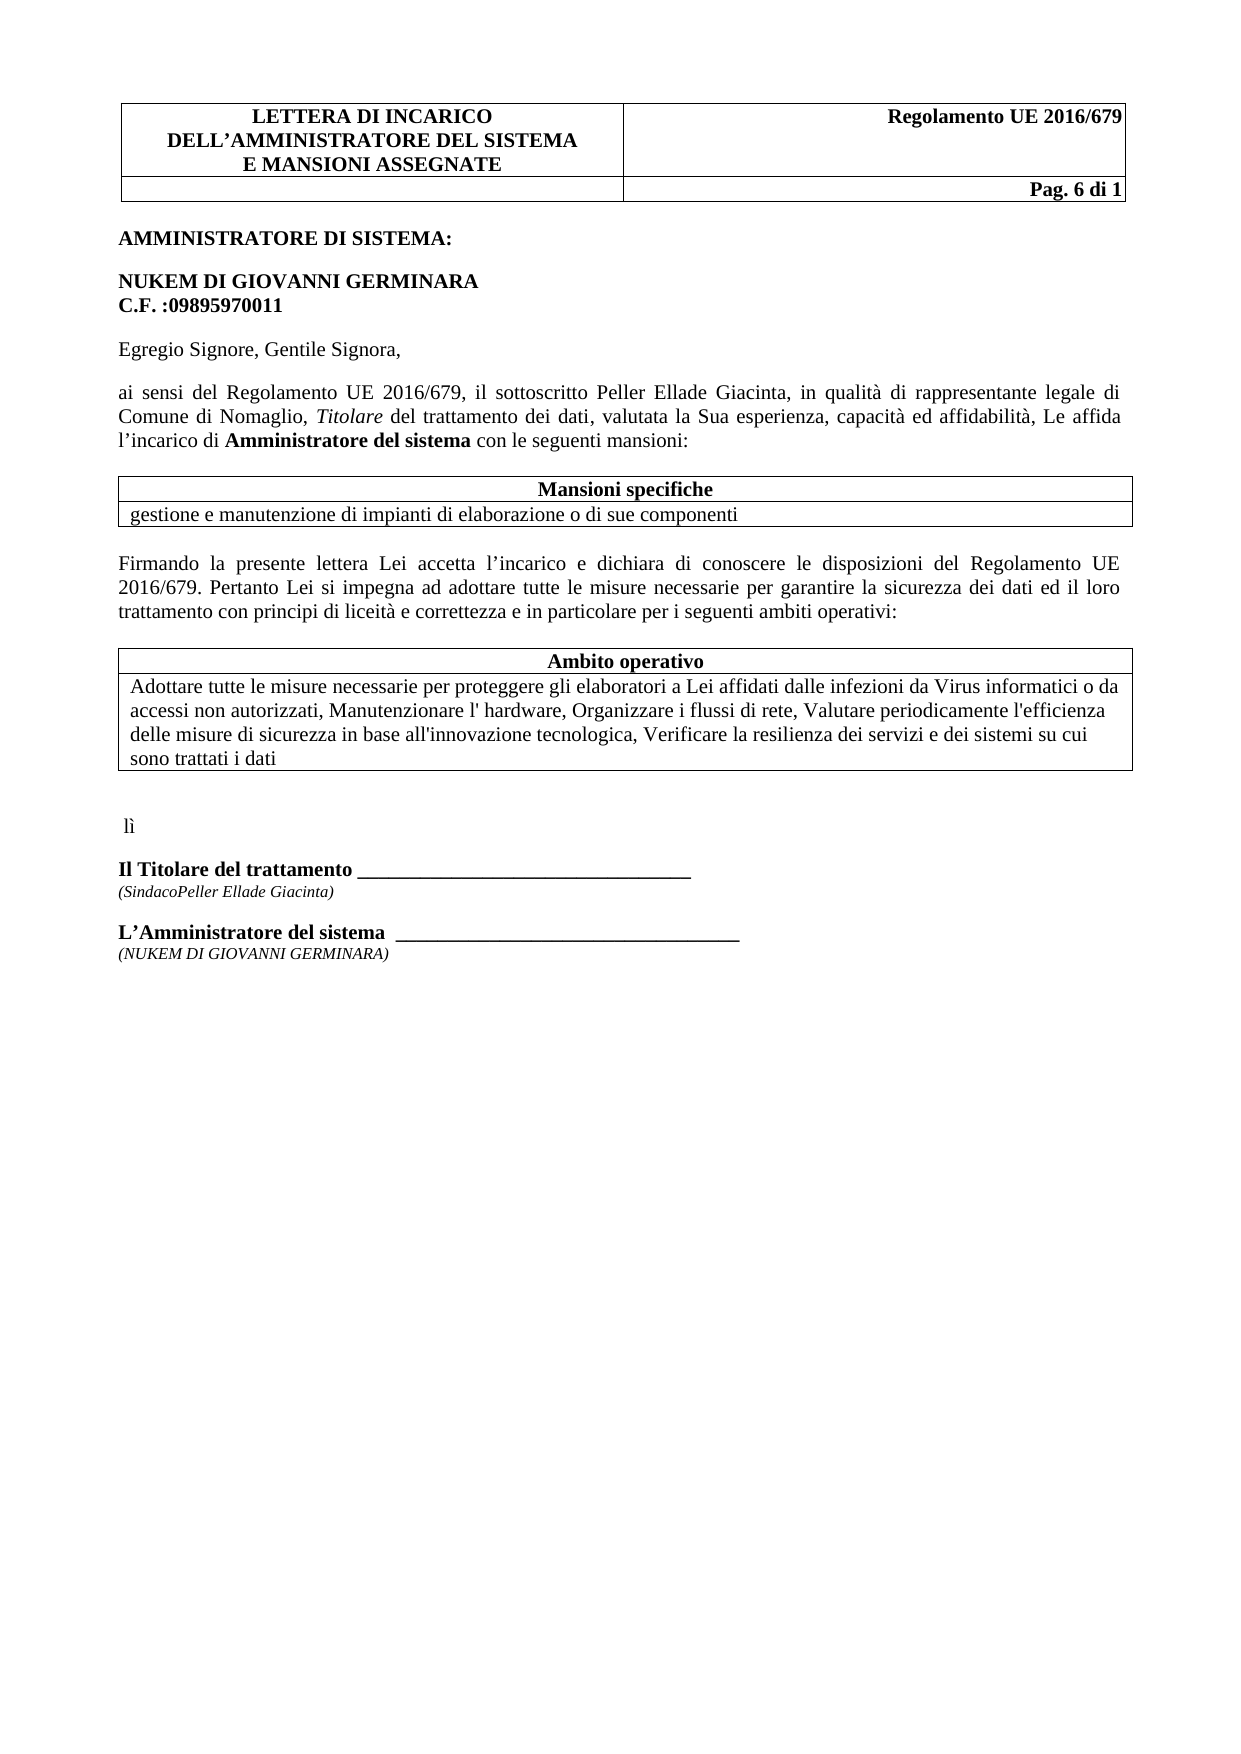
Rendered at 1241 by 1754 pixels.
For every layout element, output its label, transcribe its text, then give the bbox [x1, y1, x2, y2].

text AMMINISTRATORE DI SISTEMA: [118, 226, 1122, 250]
text Nomaglio lì 14/07/2021 [118, 814, 1122, 838]
text (NUKEM DI GIOVANNI GERMINARA) [118, 944, 1122, 963]
text NUKEM DI GIOVANNI GERMINARA [118, 269, 1122, 293]
text L’Amministratore del sistema _________________________________ [118, 920, 1122, 944]
text Egregio Signore, Gentile Signora, [118, 336, 1122, 361]
table_header Mansioni specifiche [119, 477, 1132, 501]
text ai sensi del Regolamento UE 2016/679, il sottoscritto Peller Ellade Giacinta, in qualità di rappresentante legale di Comune di Nomaglio, Titolare del trattamento dei dati , valutata la Sua esperienza, capacità ed affidabilità, Le affida l’incarico di Amministratore del sistema con le seguenti mansioni: [118, 380, 1122, 452]
table_cell gestione e manutenzione di impianti di elaborazione o di sue componenti [119, 502, 1132, 526]
text Il Titolare del trattamento ________________________________ [118, 857, 1122, 881]
table_header Ambito operativo [119, 649, 1132, 673]
text C.F. :09895970011 [118, 293, 1122, 317]
text (SindacoPeller Ellade Giacinta) [118, 881, 1122, 901]
table_cell Adottare tutte le misure necessarie per proteggere gli elaboratori a Lei affidati dalle infezioni da Virus informatici o da accessi non autorizzati, Manutenzionare l' hardware, Organizzare i flussi di rete, Valutare periodicamente l'efficienza delle misure di sicurezza in base all'innovazione tecnologica, Verificare la resilienza dei servizi e dei sistemi su cui sono trattati i dati [119, 674, 1132, 770]
text Firmando la presente lettera Lei accetta l’incarico e dichiara di conoscere le disposizioni del Regolamento UE 2016/679. Pertanto Lei si impegna ad adottare tutte le misure necessarie per garantire la sicurezza dei dati ed il loro trattamento con principi di liceità e correttezza e in particolare per i seguenti ambiti operativi: [118, 551, 1122, 623]
